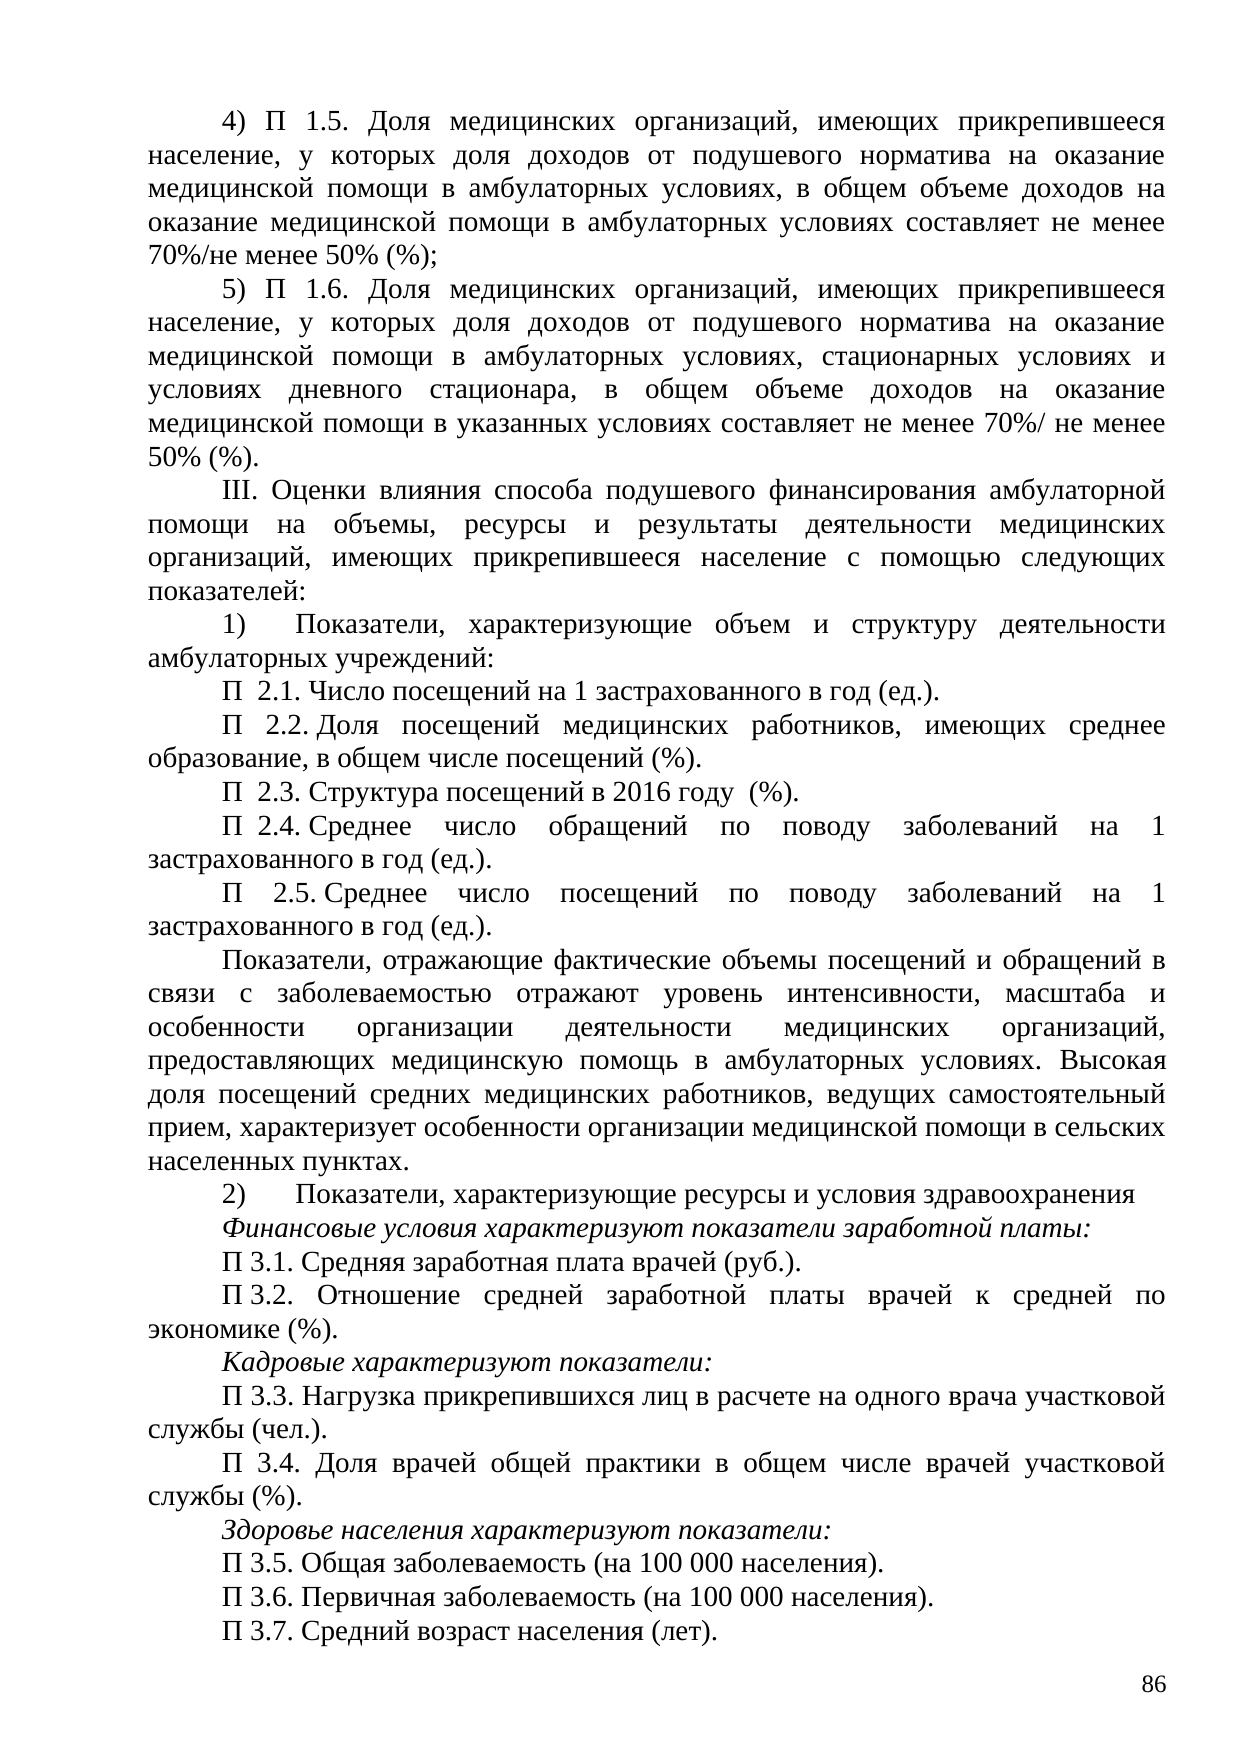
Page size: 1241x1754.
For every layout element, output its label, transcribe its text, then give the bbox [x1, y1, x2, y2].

text П 3.5. Общая заболеваемость (на 100 000 населения). [148, 1546, 1166, 1579]
text П 3.3. Нагрузка прикрепившихся лиц в расчете на одного врача участковой службы (чел.). [148, 1378, 1166, 1445]
text III. Оценки влияния способа подушевого финансирования амбулаторной помощи на объемы, ресурсы и результаты деятельности медицинских организаций, имеющих прикрепившееся население с помощью следующих показателей: [148, 472, 1166, 606]
text П 3.6. Первичная заболеваемость (на 100 000 населения). [148, 1579, 1166, 1613]
text П 3.4. Доля врачей общей практики в общем числе врачей участковой службы (%). [148, 1445, 1166, 1512]
text П 3.2. Отношение средней заработной платы врачей к средней по экономике (%). [148, 1277, 1166, 1344]
text Показатели, отражающие фактические объемы посещений и обращений в связи с заболеваемостью отражают уровень интенсивности, масштаба и особенности организации деятельности медицинских организаций, предоставляющих медицинскую помощь в амбулаторных условиях. Высокая доля посещений средних медицинских работников, ведущих самостоятельный прием, характеризует особенности организации медицинской помощи в сельских населенных пунктах. [148, 942, 1166, 1177]
text П 3.7. Средний возраст населения (лет). [148, 1613, 1166, 1646]
text 5) П 1.6. Доля медицинских организаций, имеющих прикрепившееся население, у которых доля доходов от подушевого норматива на оказание медицинской помощи в амбулаторных условиях, стационарных условиях и условиях дневного стационара, в общем объеме доходов на оказание медицинской помощи в указанных условиях составляет не менее 70%/ не менее 50% (%). [148, 271, 1166, 472]
text П 2.1. Число посещений на 1 застрахованного в год (ед.). [148, 673, 1166, 707]
text П 3.1. Средняя заработная плата врачей (руб.). [148, 1244, 1166, 1277]
text Здоровье населения характеризуют показатели: [148, 1512, 1166, 1546]
list Показатели, характеризующие объем и структуру деятельности амбулаторных учреждений: [148, 606, 1166, 673]
text Кадровые характеризуют показатели: [148, 1344, 1166, 1378]
text 4) П 1.5. Доля медицинских организаций, имеющих прикрепившееся население, у которых доля доходов от подушевого норматива на оказание медицинской помощи в амбулаторных условиях, в общем объеме доходов на оказание медицинской помощи в амбулаторных условиях составляет не менее 70%/не менее 50% (%); [148, 103, 1166, 271]
text П 2.4. Среднее число обращений по поводу заболеваний на 1 застрахованного в год (ед.). [148, 808, 1166, 875]
text П 2.3. Структура посещений в 2016 году (%). [148, 774, 1166, 808]
text Финансовые условия характеризуют показатели заработной платы: [148, 1210, 1166, 1244]
text П 2.5. Среднее число посещений по поводу заболеваний на 1 застрахованного в год (ед.). [148, 875, 1166, 942]
list Показатели, характеризующие ресурсы и условия здравоохранения [148, 1177, 1166, 1210]
text П 2.2. Доля посещений медицинских работников, имеющих среднее образование, в общем числе посещений (%). [148, 707, 1166, 774]
